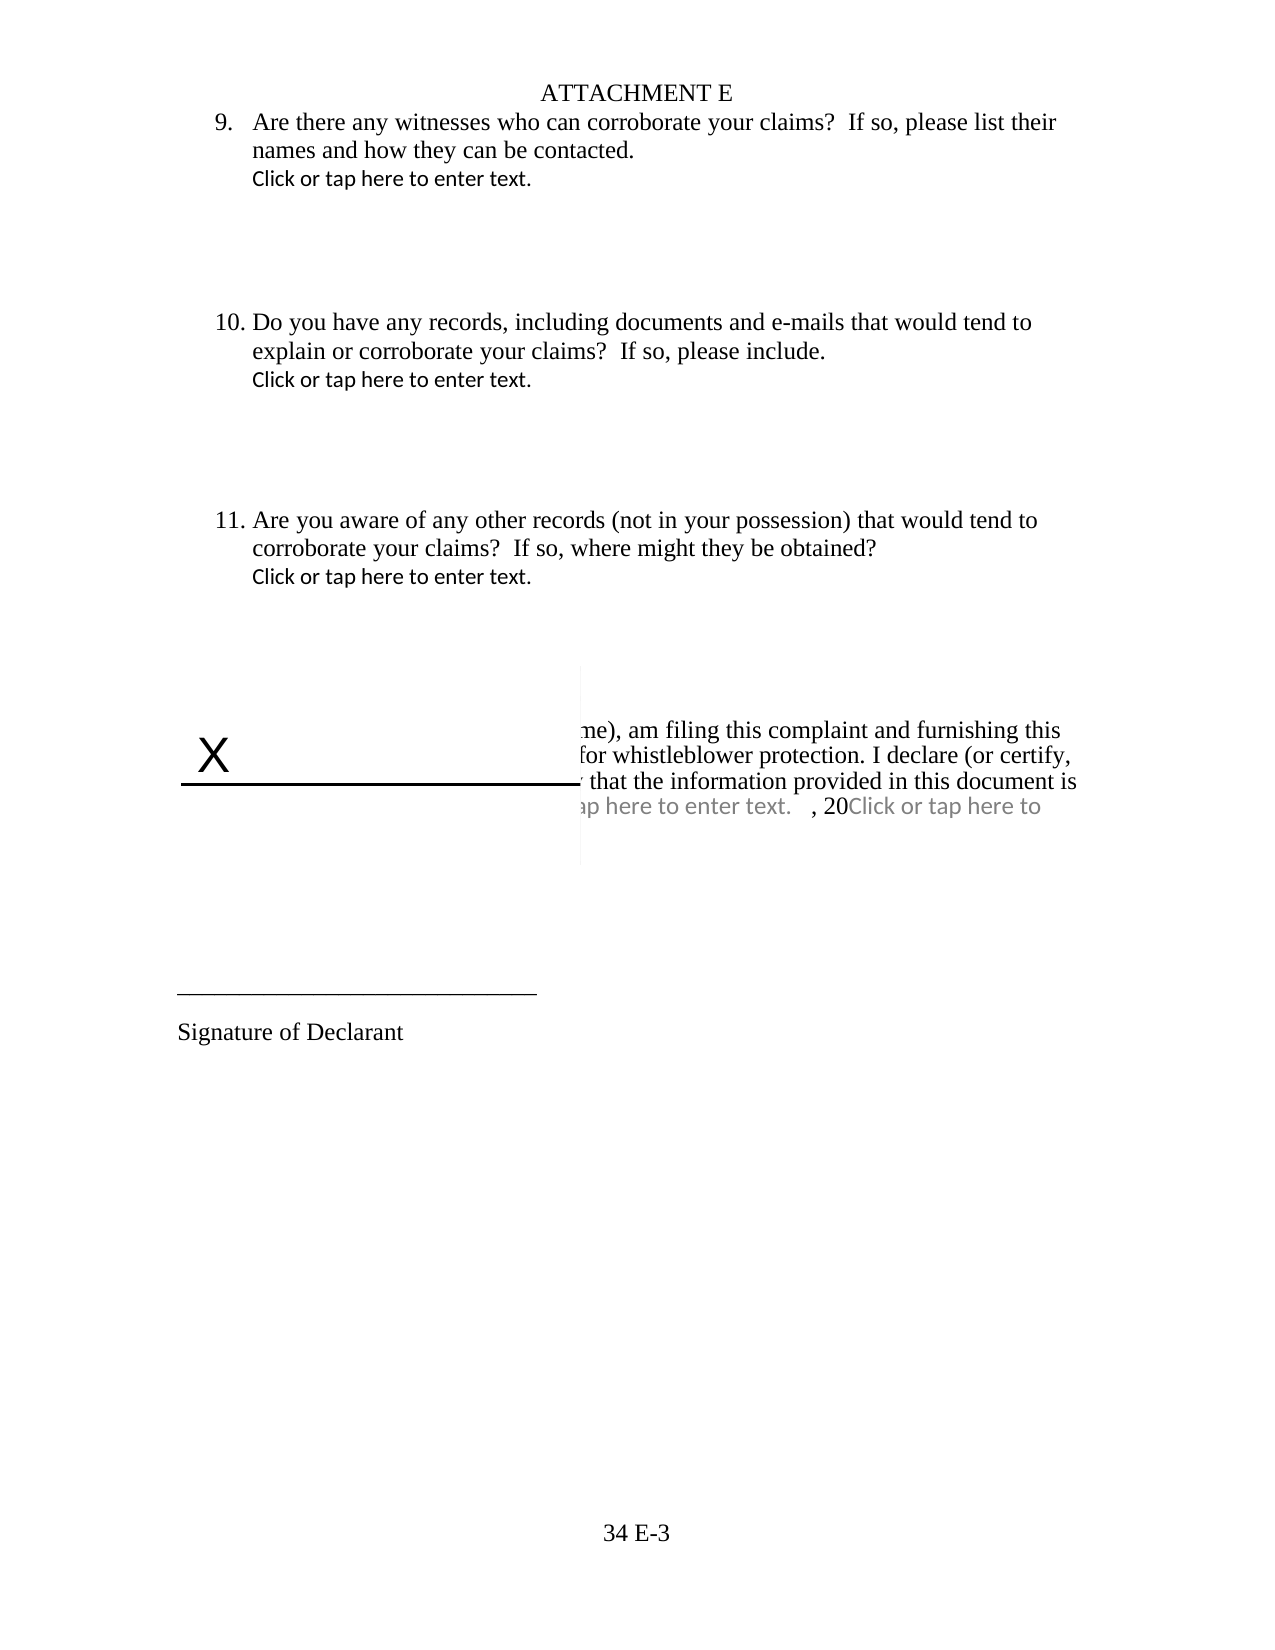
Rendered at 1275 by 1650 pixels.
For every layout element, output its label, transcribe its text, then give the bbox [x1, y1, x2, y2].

text Signature of Declarant [177, 1017, 1096, 1046]
list Are there any witnesses who can corroborate your claims? If so, please list their names and how they can be contacted. [214, 107, 1069, 164]
text _____________________________ [177, 969, 1096, 998]
text I (name), am filing this complaint and furnishing this information to determine my eligibility for whistleblower protection. I declare (or certify, verify, or state) under penalty of perjury that the information provided in this document is true and correct. Executed on , 20. [581, 718, 1096, 845]
text corroborate your claims? If so, where might they be obtained? [219, 533, 1096, 562]
list Do you have any records, including documents and e-mails that would tend to explain or corroborate your claims? If so, please include. [214, 307, 1050, 365]
list Are you aware of any other records (not in your possession) that would tend to [214, 508, 1096, 533]
